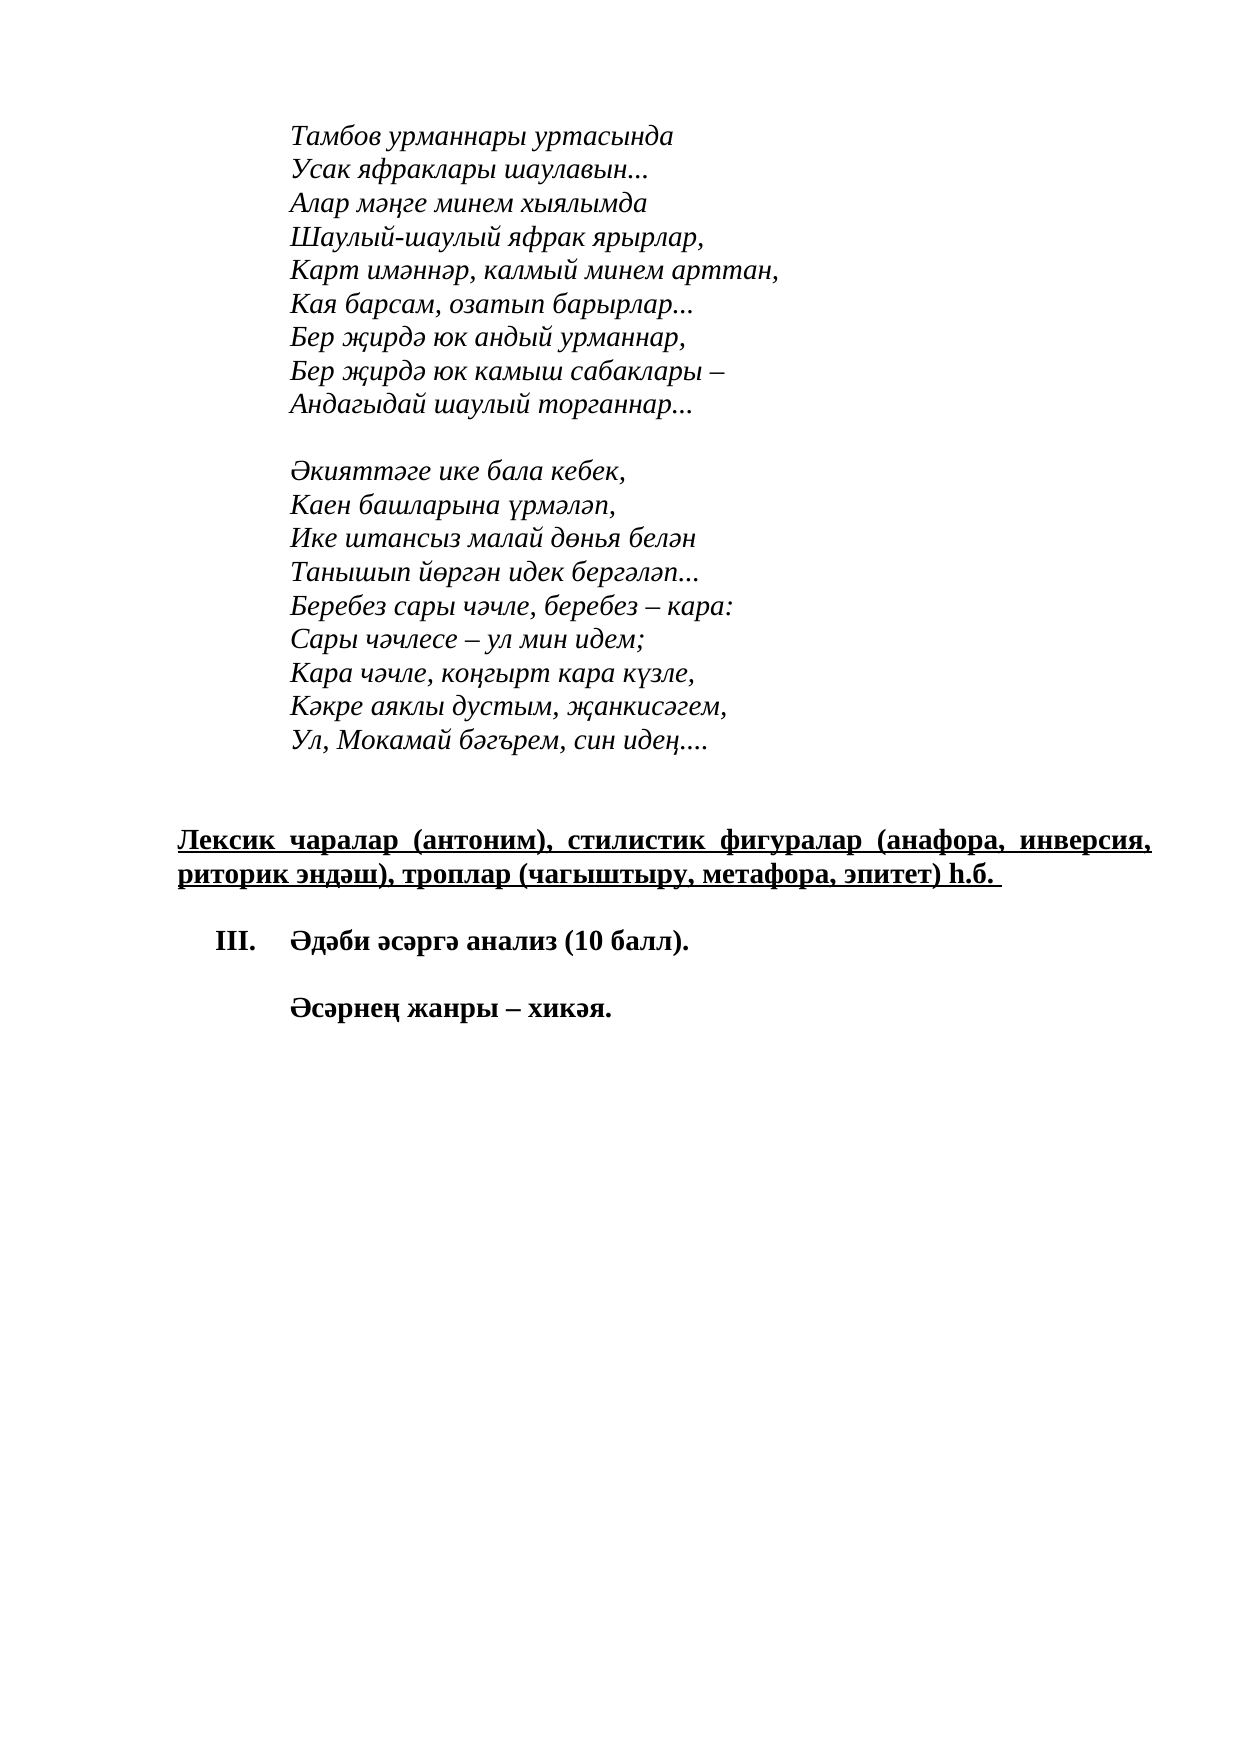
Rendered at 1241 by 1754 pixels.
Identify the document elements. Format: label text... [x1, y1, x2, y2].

list Каен башларына үрмәләп, [290, 487, 1152, 521]
list Кара чәчле, коңгырт кара күзле, [290, 655, 1152, 688]
list Әсәрнең жанры – хикәя. [290, 990, 1152, 1024]
list Ике штансыз малай дөнья белән [290, 521, 1152, 554]
list Әкияттәге ике бала кебек, [290, 453, 1152, 487]
list Ул, Мокамай бәгърем, син идең.... [290, 722, 1152, 755]
list Танышып йөргән идек бергәләп... [290, 554, 1152, 588]
text Лексик чаралар (антоним), стилистик фигуралар (анафора, инверсия, риторик эндәш), троплар (чагыштыру, метафора, эпитет) һ.б. [177, 852, 1152, 889]
list Алар мәңге минем хыялымда [290, 185, 1152, 219]
list Шаулый-шаулый яфрак ярырлар, [290, 219, 1152, 252]
list Кәкре аяклы дустым, җанкисәгем, [290, 688, 1152, 722]
list Карт имәннәр, калмый минем арттан, [290, 252, 1152, 286]
list Андагыдай шаулый торганнар... [290, 386, 1152, 420]
list Бер җирдә юк камыш сабаклары – [290, 353, 1152, 386]
list Тамбов урманнары уртасында [290, 118, 1152, 152]
list Бер җирдә юк андый урманнар, [290, 319, 1152, 353]
list Усак яфраклары шаулавын... [290, 152, 1152, 185]
list Әдәби әсәргә анализ (10 балл). [215, 923, 1152, 957]
list Беребез сары чәчле, беребез – кара: [290, 588, 1152, 621]
list Кая барсам, озатып барырлар... [290, 286, 1152, 319]
text Лексик чаралар (антоним), стилистик фигуралар (анафора, инверсия, риторик эндәш), троплар (чагыштыру, метафора, эпитет) һ.б. [177, 822, 1152, 851]
list Сары чәчлесе – ул мин идем; [290, 621, 1152, 655]
